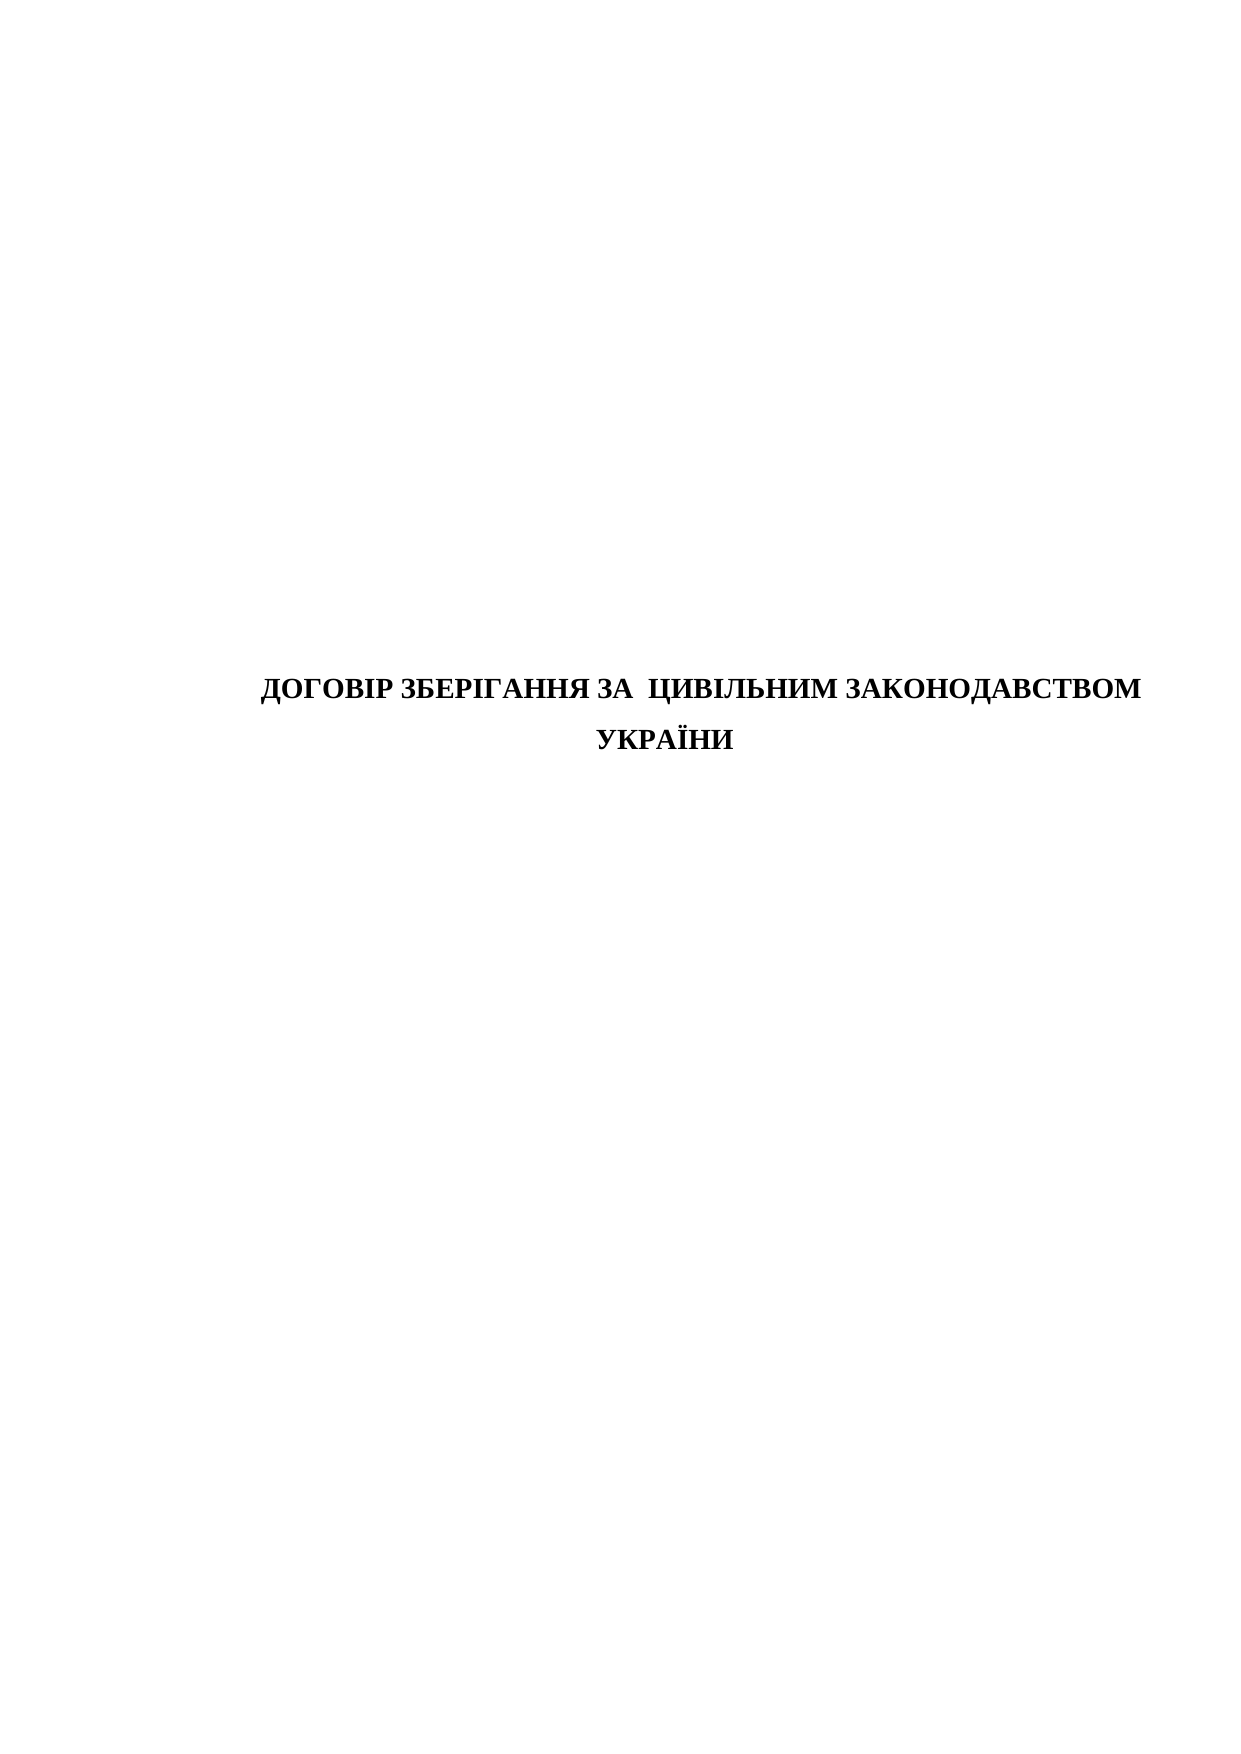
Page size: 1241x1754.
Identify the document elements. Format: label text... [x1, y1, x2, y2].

text ДОГОВІР ЗБЕРІГАННЯ ЗА ЦИВІЛЬНИМ ЗАКОНОДАВСТВОМ УКРАЇНИ [177, 672, 1152, 755]
